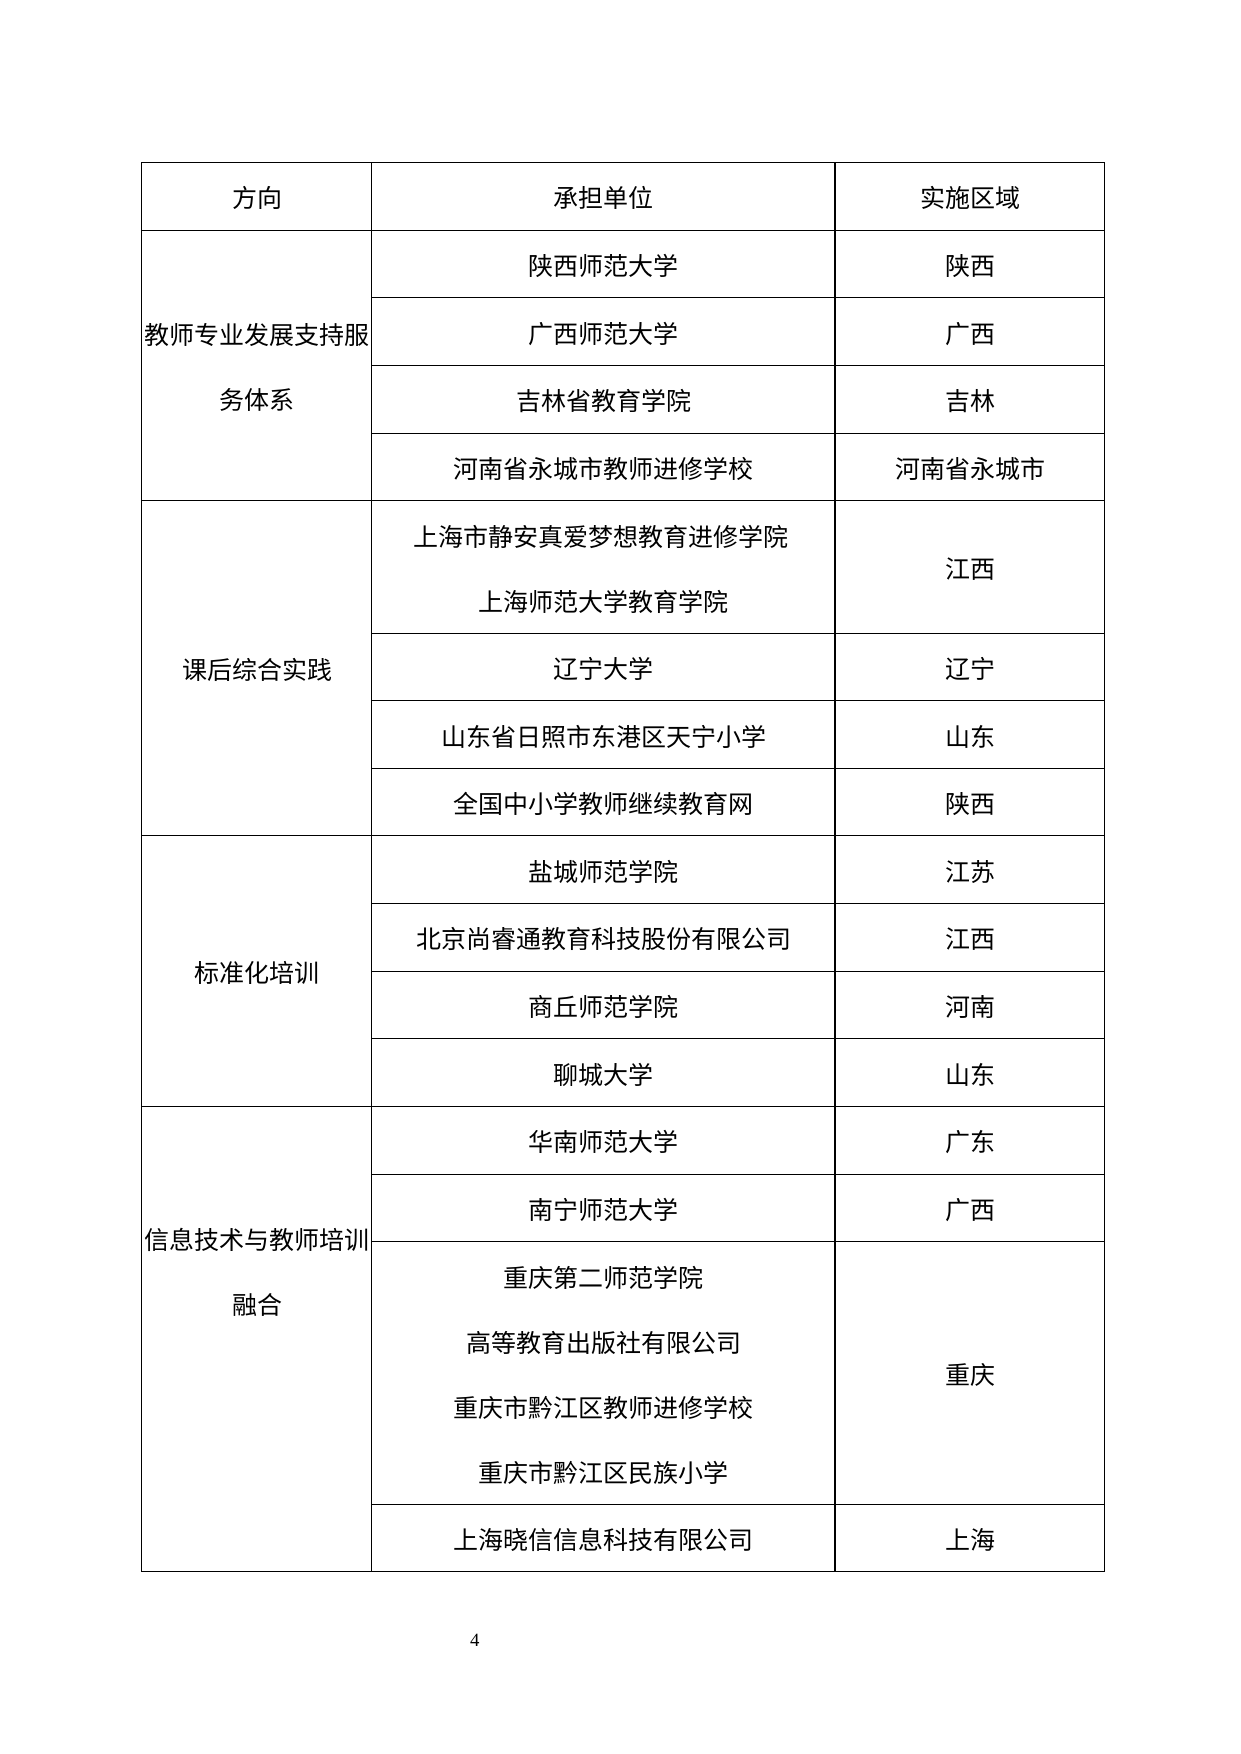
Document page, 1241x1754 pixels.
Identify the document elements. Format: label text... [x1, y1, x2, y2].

table_cell 全国中小学教师继续教育网 [372, 769, 834, 835]
table_cell 辽宁 [836, 634, 1104, 700]
table_cell 重庆 [836, 1242, 1104, 1504]
table_cell 上海 [836, 1505, 1104, 1571]
table_cell 上海市静安真爱梦想教育进修学院 上海师范大学教育学院 [372, 501, 834, 633]
table_cell 河南省永城市 [836, 434, 1104, 500]
table_cell 广西师范大学 [372, 298, 834, 365]
table_cell 广东 [836, 1107, 1104, 1173]
table_cell 河南省永城市教师进修学校 [372, 434, 834, 500]
table_cell 陕西师范大学 [372, 231, 834, 297]
table_header 实施区域 [836, 163, 1104, 229]
table_cell 南宁师范大学 [372, 1175, 834, 1241]
table_cell 盐城师范学院 [372, 836, 834, 903]
table_cell 河南 [836, 972, 1104, 1038]
table_cell 吉林省教育学院 [372, 366, 834, 432]
table_cell 聊城大学 [372, 1039, 834, 1106]
table_cell 江苏 [836, 836, 1104, 903]
table_cell 山东省日照市东港区天宁小学 [372, 701, 834, 768]
table_cell 陕西 [836, 231, 1104, 297]
table_cell 广西 [836, 1175, 1104, 1241]
table_cell 江西 [836, 904, 1104, 971]
table_cell 山东 [836, 701, 1104, 768]
table_cell 吉林 [836, 366, 1104, 432]
table_cell 商丘师范学院 [372, 972, 834, 1038]
table_cell 华南师范大学 [372, 1107, 834, 1173]
table_header 方向 [142, 163, 371, 229]
table_cell 江西 [836, 501, 1104, 633]
table_cell 教师专业发展支持服务体系 [142, 231, 371, 500]
table_cell 标准化培训 [142, 836, 371, 1106]
table_cell 广西 [836, 298, 1104, 365]
table_cell 北京尚睿通教育科技股份有限公司 [372, 904, 834, 971]
table_cell 山东 [836, 1039, 1104, 1106]
table_cell 课后综合实践 [142, 501, 371, 835]
table_cell 辽宁大学 [372, 634, 834, 700]
table_cell 重庆第二师范学院 高等教育出版社有限公司 重庆市黔江区教师进修学校 重庆市黔江区民族小学 [372, 1242, 834, 1504]
table_header 承担单位 [372, 163, 834, 229]
table_cell 信息技术与教师培训融合 [142, 1107, 371, 1571]
table_cell 陕西 [836, 769, 1104, 835]
table_cell 上海晓信信息科技有限公司 [372, 1505, 834, 1571]
